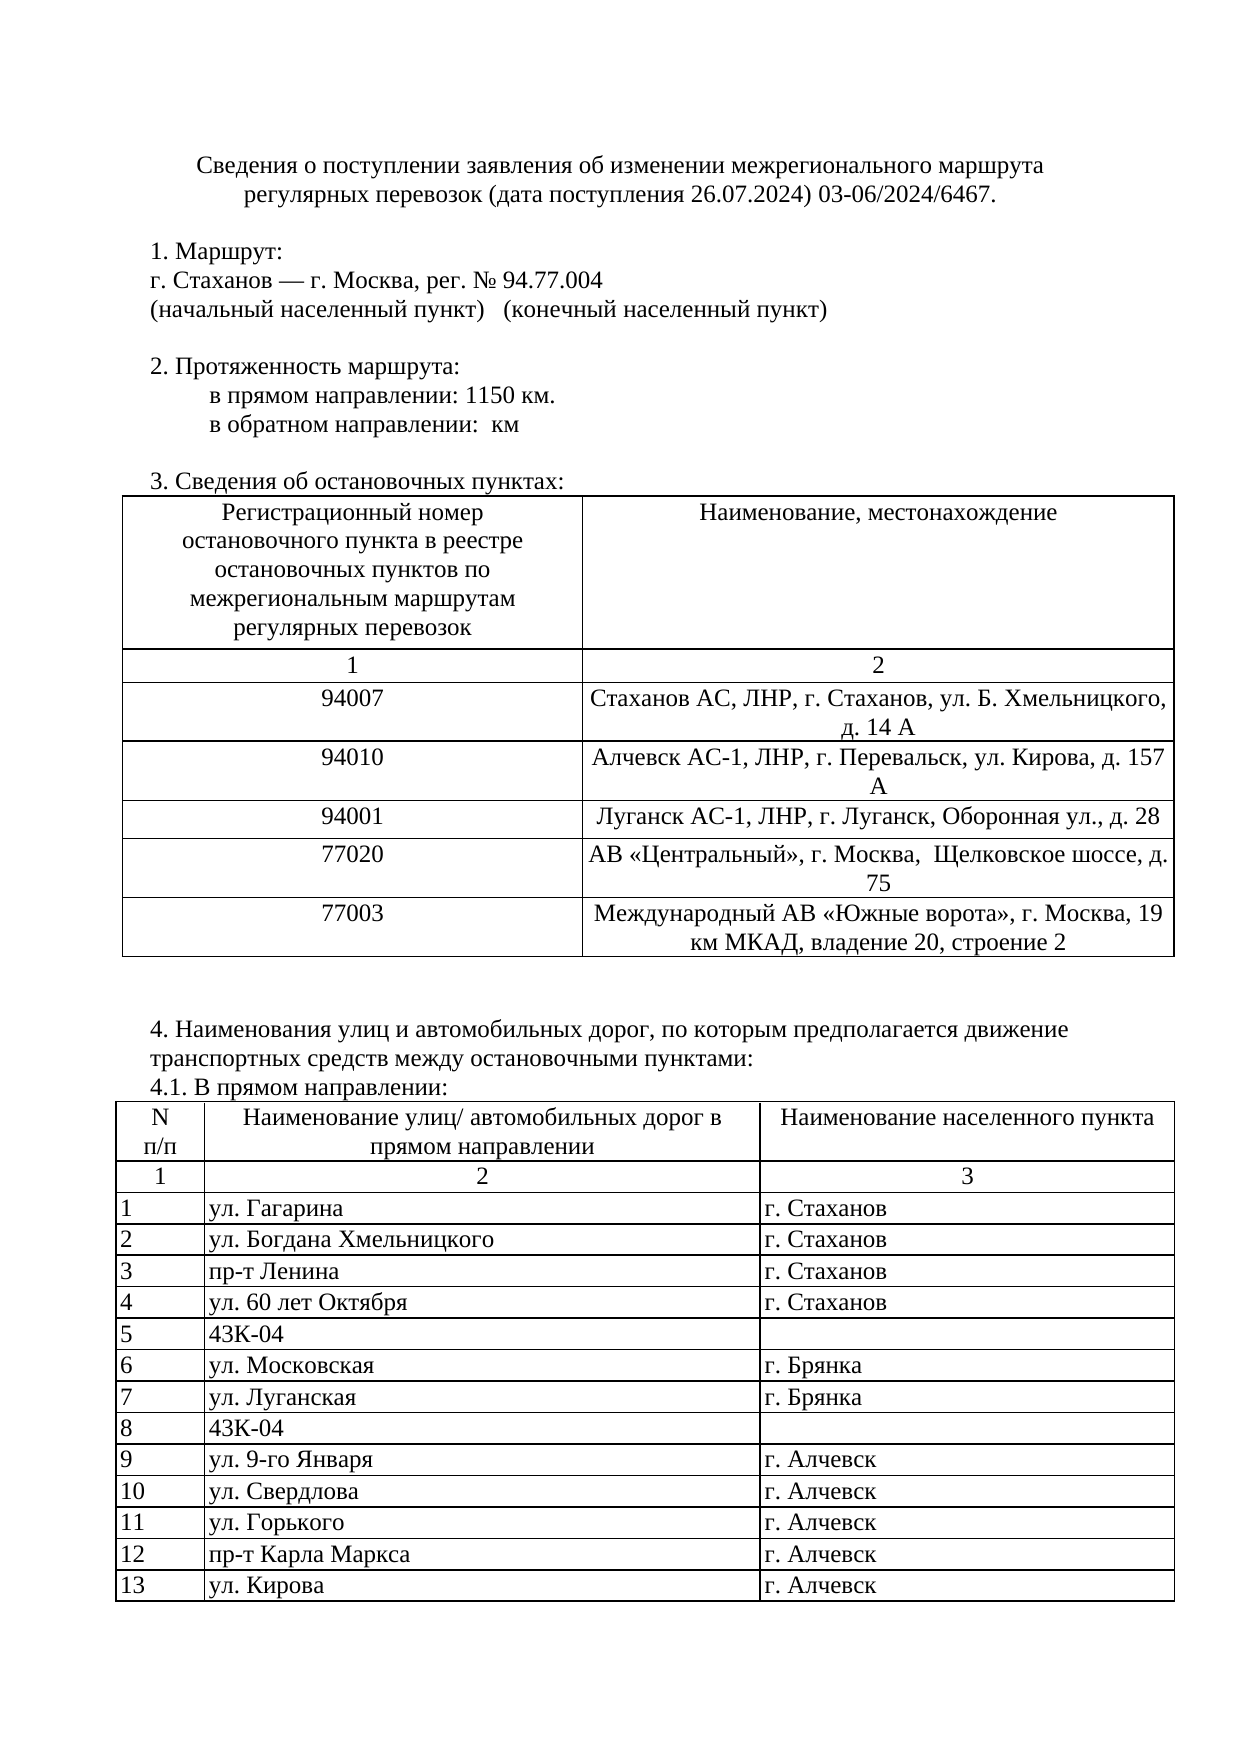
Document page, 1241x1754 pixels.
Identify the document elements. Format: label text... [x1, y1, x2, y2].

table_cell 4 [117, 1287, 204, 1317]
table_cell 10 [117, 1476, 204, 1506]
table_cell 5 [117, 1319, 204, 1349]
table_header Наименование населенного пункта [761, 1102, 1174, 1160]
table_cell 2 [583, 650, 1173, 681]
table_cell пр-т Ленина [205, 1256, 759, 1286]
table_header N п/п [117, 1102, 204, 1160]
table_cell г. Брянка [761, 1350, 1174, 1380]
table_cell 6 [117, 1350, 204, 1380]
table_cell Алчевск АС-1, ЛНР, г. Перевальск, ул. Кирова, д. 157 А [583, 742, 1173, 799]
table_cell ул. 60 лет Октября [205, 1287, 759, 1317]
table_cell 1 [123, 650, 582, 681]
text 3. Сведения об остановочных пунктах: [150, 466, 1090, 495]
table_cell г. Алчевск [761, 1476, 1174, 1506]
table_cell г. Стаханов [761, 1193, 1174, 1223]
table_cell 13 [117, 1571, 204, 1600]
table_header Наименование, местонахождение [583, 497, 1173, 648]
table_cell пр-т Карла Маркса [205, 1539, 759, 1569]
text 4.1. В прямом направлении: [150, 1072, 1090, 1101]
text в обратном направлении: км [150, 409, 1090, 437]
table_header Наименование улиц/ автомобильных дорог в прямом направлении [205, 1102, 760, 1160]
text в прямом направлении: 1150 км. [150, 380, 1090, 409]
table_cell ул. Гагарина [205, 1193, 759, 1223]
table_cell 77020 [123, 839, 582, 896]
table_cell 94001 [123, 801, 582, 837]
table_cell 11 [117, 1508, 204, 1537]
table_cell 94010 [123, 742, 582, 799]
table_cell 7 [117, 1382, 204, 1412]
table_cell Луганск АС-1, ЛНР, г. Луганск, Оборонная ул., д. 28 [583, 801, 1173, 837]
text Сведения о поступлении заявления об изменении межрегионального маршрута регулярных перевозок (дата поступления 26.07.2024) 03-06/2024/6467. [150, 150, 1090, 207]
table_cell ул. 9-го Января [205, 1445, 759, 1474]
table_cell ул. Луганская [205, 1382, 759, 1412]
table_cell АВ «Центральный», г. Москва, Щелковское шоссе, д. 75 [583, 839, 1173, 896]
table_cell г. Стаханов [761, 1287, 1174, 1317]
table_cell г. Алчевск [761, 1571, 1174, 1600]
text 2. Протяженность маршрута: [150, 351, 1090, 380]
table_cell 3 [117, 1256, 204, 1286]
table_cell 43К-04 [205, 1413, 759, 1443]
table_cell ул. Горького [205, 1508, 759, 1537]
table_cell 3 [761, 1162, 1174, 1191]
table_cell [761, 1319, 1174, 1349]
table_cell 2 [205, 1162, 759, 1191]
text г. Стаханов — г. Москва, рег. № 94.77.004 [150, 265, 1090, 294]
table_header Регистрационный номер остановочного пункта в реестре остановочных пунктов по межрегиональным маршрутам регулярных перевозок [123, 497, 582, 648]
table_cell 12 [117, 1539, 204, 1569]
table_cell 8 [117, 1413, 204, 1443]
text 1. Маршрут: [150, 236, 1090, 265]
table_cell ул. Свердлова [205, 1476, 759, 1506]
table_cell г. Алчевск [761, 1508, 1174, 1537]
table_cell 1 [117, 1193, 204, 1223]
table_cell 94007 [123, 683, 582, 740]
text (начальный населенный пункт) (конечный населенный пункт) [150, 294, 1090, 322]
table_cell 43К-04 [205, 1319, 759, 1349]
table_cell ул. Московская [205, 1350, 759, 1380]
table_cell ул. Кирова [205, 1571, 759, 1600]
table_cell 2 [117, 1225, 204, 1254]
table_cell г. Стаханов [761, 1225, 1174, 1254]
text 4. Наименования улиц и автомобильных дорог, по которым предполагается движение транспортных средств между остановочными пунктами: [150, 1014, 1090, 1072]
table_cell г. Стаханов [761, 1256, 1174, 1286]
table_cell Стаханов АС, ЛНР, г. Стаханов, ул. Б. Хмельницкого, д. 14 А [583, 683, 1173, 740]
table_cell ул. Богдана Хмельницкого [205, 1225, 759, 1254]
table_cell Международный АВ «Южные ворота», г. Москва, 19 км МКАД, владение 20, строение 2 [583, 898, 1173, 956]
table_cell [761, 1413, 1174, 1443]
table_cell г. Брянка [761, 1382, 1174, 1412]
table_cell г. Алчевск [761, 1539, 1174, 1569]
table_cell г. Алчевск [761, 1445, 1174, 1474]
table_cell 77003 [123, 898, 582, 956]
table_cell 1 [117, 1162, 204, 1191]
table_cell 9 [117, 1445, 204, 1474]
